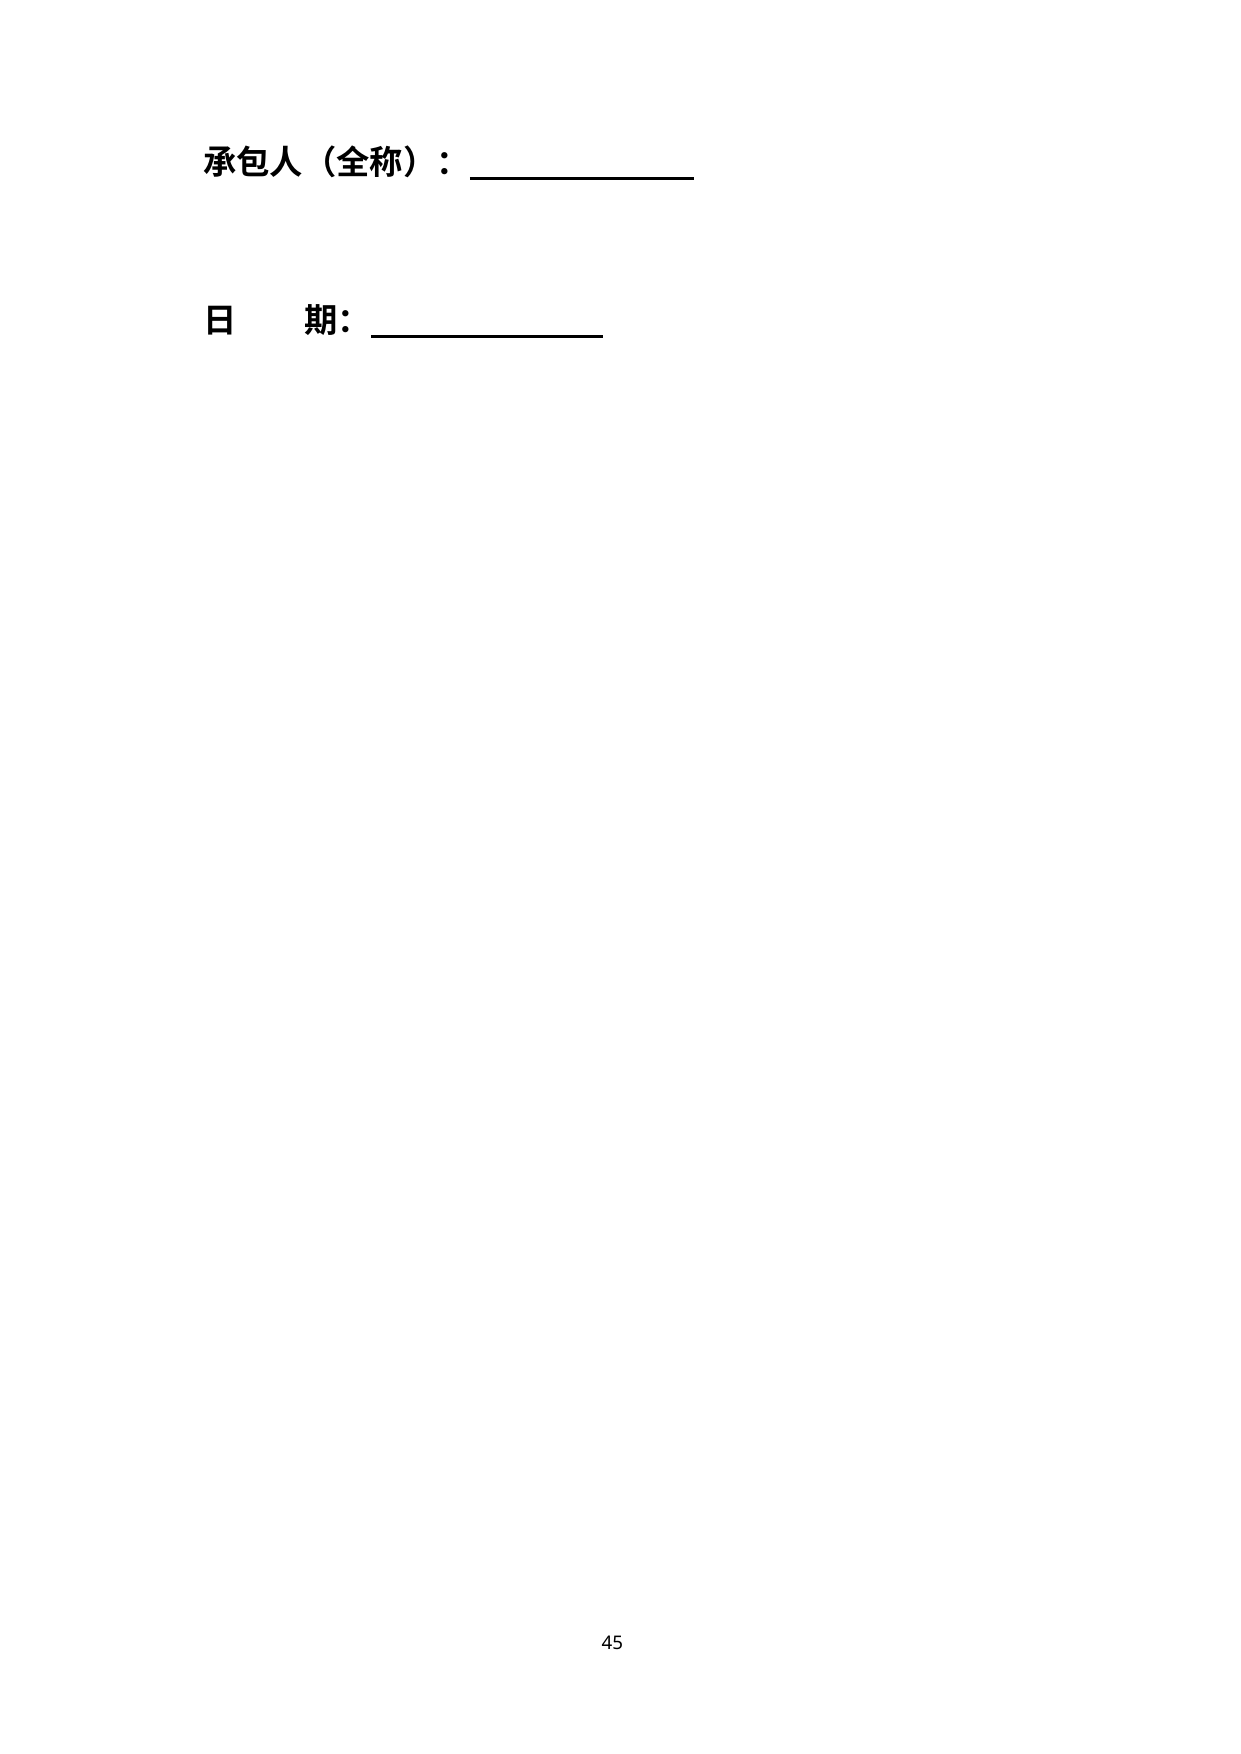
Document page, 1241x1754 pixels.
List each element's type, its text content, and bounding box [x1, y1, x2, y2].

text 日 期： [136, 286, 1122, 351]
text 承包人（全称）： [136, 136, 1122, 184]
